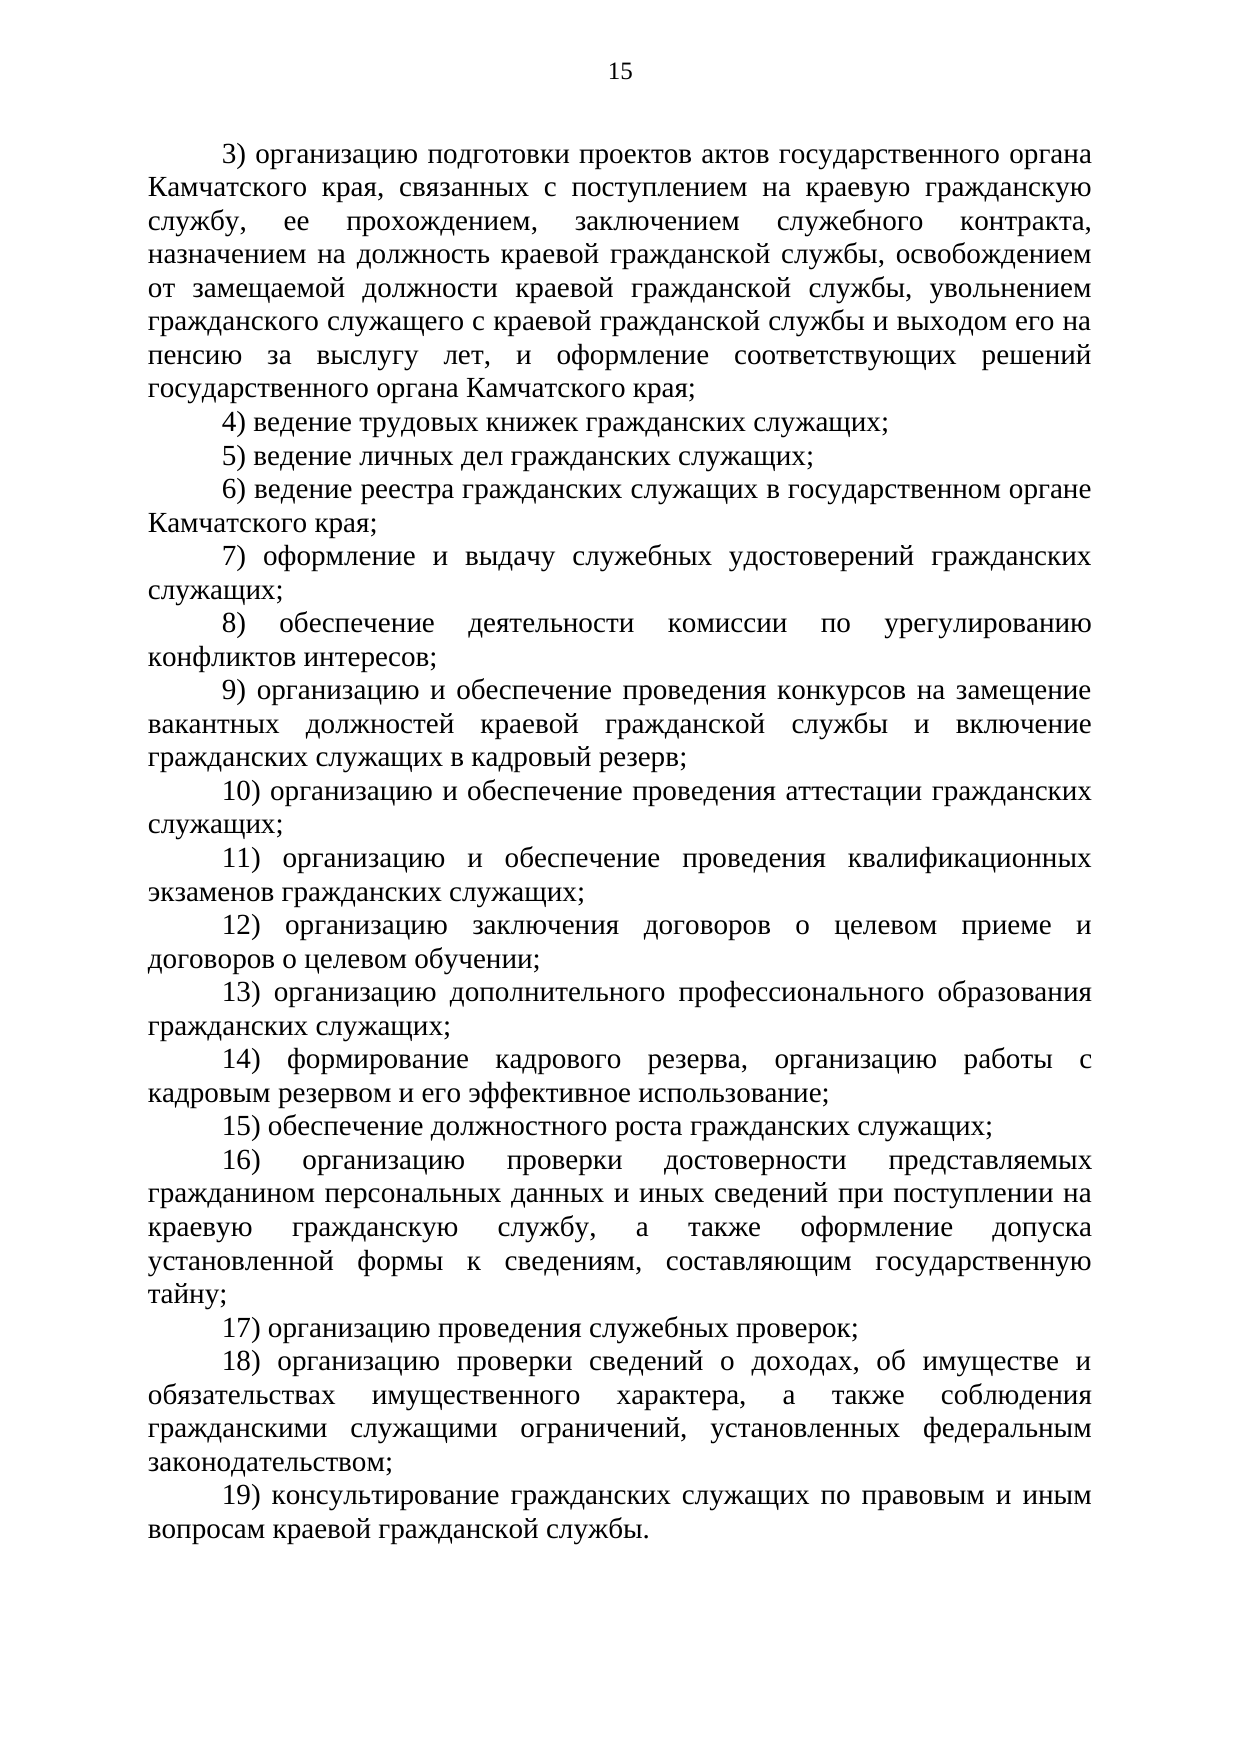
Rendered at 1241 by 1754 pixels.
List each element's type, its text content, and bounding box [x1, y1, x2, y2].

text 10) организацию и обеспечение проведения аттестации гражданских служащих; [148, 773, 1092, 840]
text 15) обеспечение должностного роста гражданских служащих; [148, 1108, 1092, 1142]
text 18) организацию проверки сведений о доходах, об имуществе и обязательствах имущественного характера, а также соблюдения гражданскими служащими ограничений, установленных федеральным законодательством; [148, 1343, 1092, 1477]
text 16) организацию проверки достоверности представляемых гражданином персональных данных и иных сведений при поступлении на краевую гражданскую службу, а также оформление допуска установленной формы к сведениям, составляющим государственную тайну; [148, 1142, 1092, 1310]
text 19) консультирование гражданских служащих по правовым и иным вопросам краевой гражданской службы. [148, 1477, 1092, 1544]
text 4) ведение трудовых книжек гражданских служащих; [148, 404, 1092, 438]
text 3) организацию подготовки проектов актов государственного органа Камчатского края, связанных с поступлением на краевую гражданскую службу, ее прохождением, заключением служебного контракта, назначением на должность краевой гражданской службы, освобождением от замещаемой должности краевой гражданской службы, увольнением гражданского служащего с краевой гражданской службы и выходом его на пенсию за выслугу лет, и оформление соответствующих решений государственного органа Камчатского края; [148, 136, 1092, 404]
text 13) организацию дополнительного профессионального образования гражданских служащих; [148, 974, 1092, 1041]
text 8) обеспечение деятельности комиссии по урегулированию конфликтов интересов; [148, 605, 1092, 672]
text 12) организацию заключения договоров о целевом приеме и договоров о целевом обучении; [148, 907, 1092, 974]
text 11) организацию и обеспечение проведения квалификационных экзаменов гражданских служащих; [148, 840, 1092, 907]
text 6) ведение реестра гражданских служащих в государственном органе Камчатского края; [148, 471, 1092, 538]
text 5) ведение личных дел гражданских служащих; [148, 438, 1092, 471]
text 7) оформление и выдачу служебных удостоверений гражданских служащих; [148, 538, 1092, 605]
text 14) формирование кадрового резерва, организацию работы с кадровым резервом и его эффективное использование; [148, 1041, 1092, 1108]
text 9) организацию и обеспечение проведения конкурсов на замещение вакантных должностей краевой гражданской службы и включение гражданских служащих в кадровый резерв; [148, 672, 1092, 773]
text 17) организацию проведения служебных проверок; [148, 1310, 1092, 1343]
